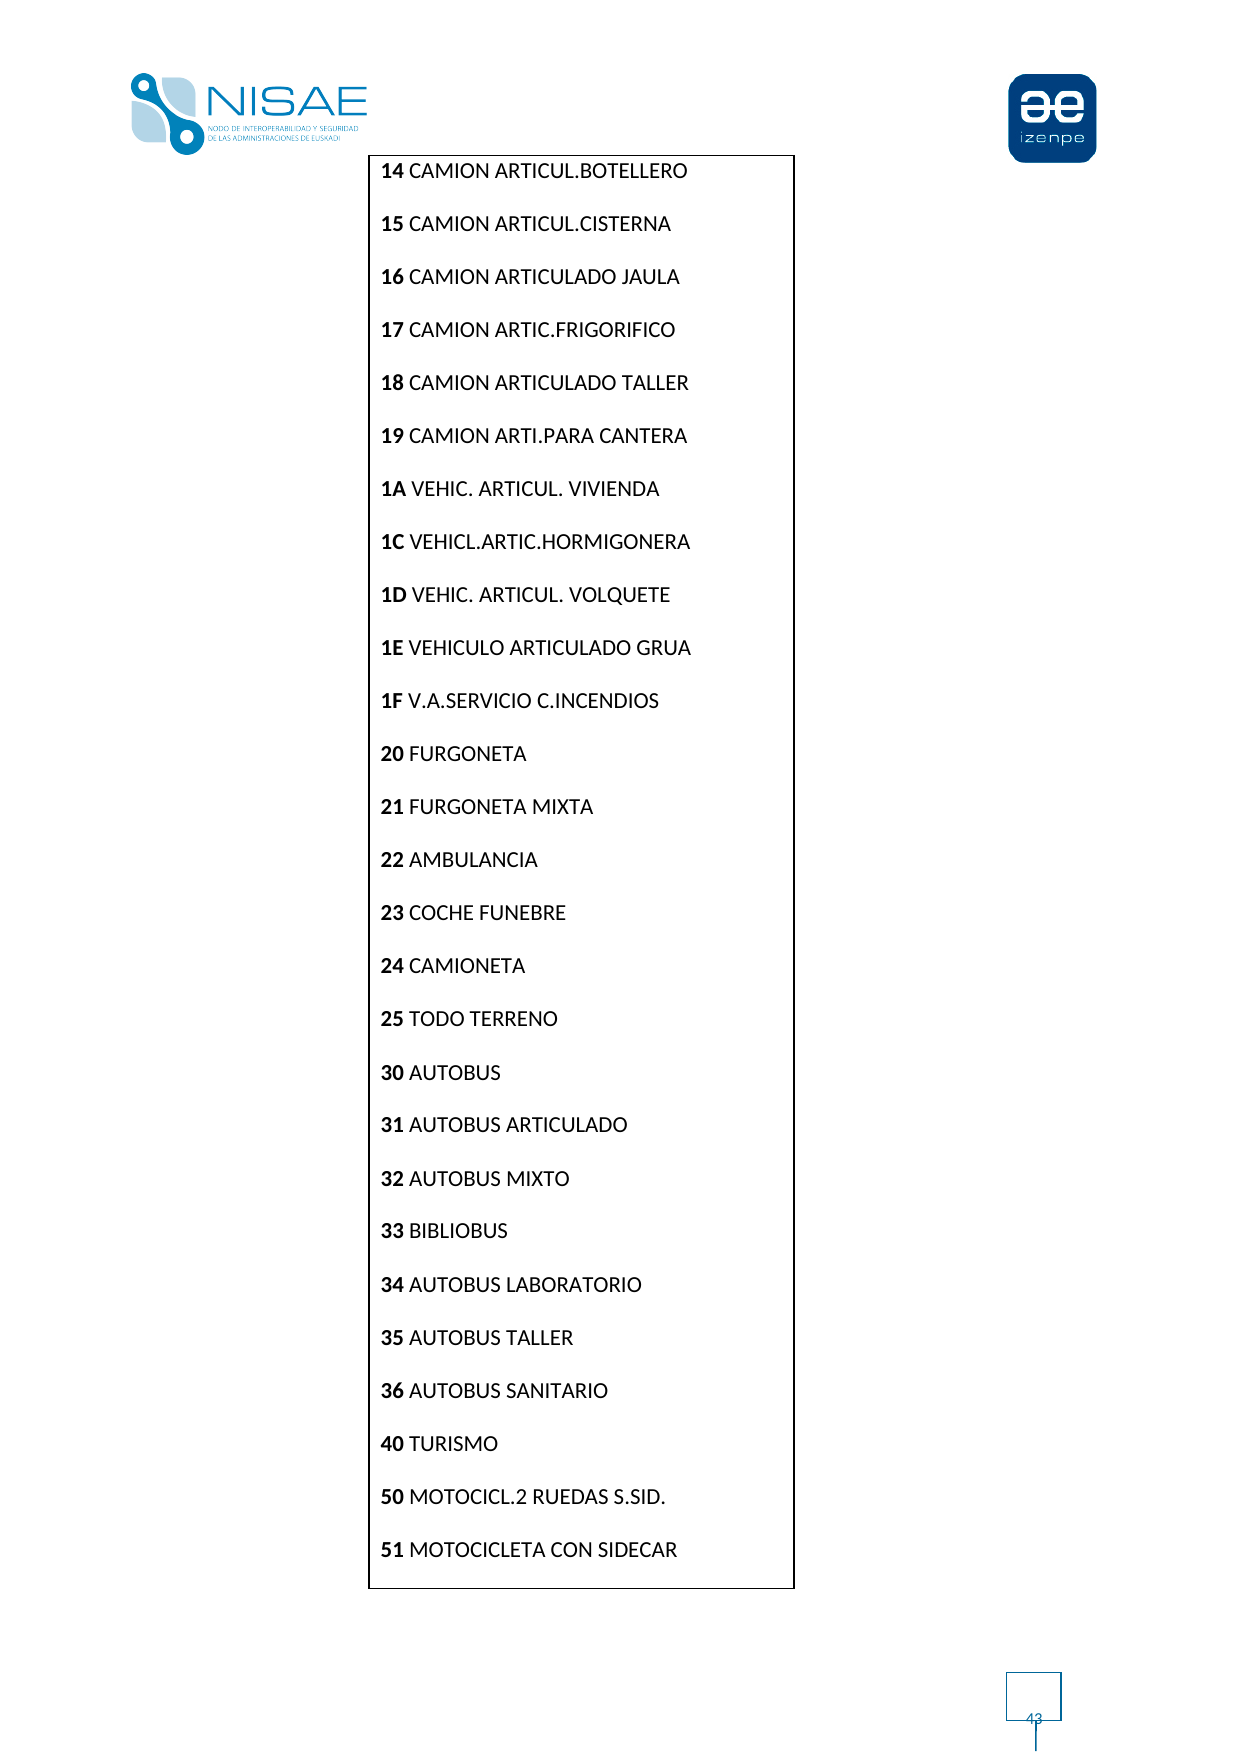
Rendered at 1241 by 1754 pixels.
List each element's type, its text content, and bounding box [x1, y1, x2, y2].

picture [139, 81, 148, 90]
picture [118, 73, 180, 155]
picture [149, 73, 386, 155]
picture [181, 131, 193, 143]
picture [1007, 74, 1097, 163]
